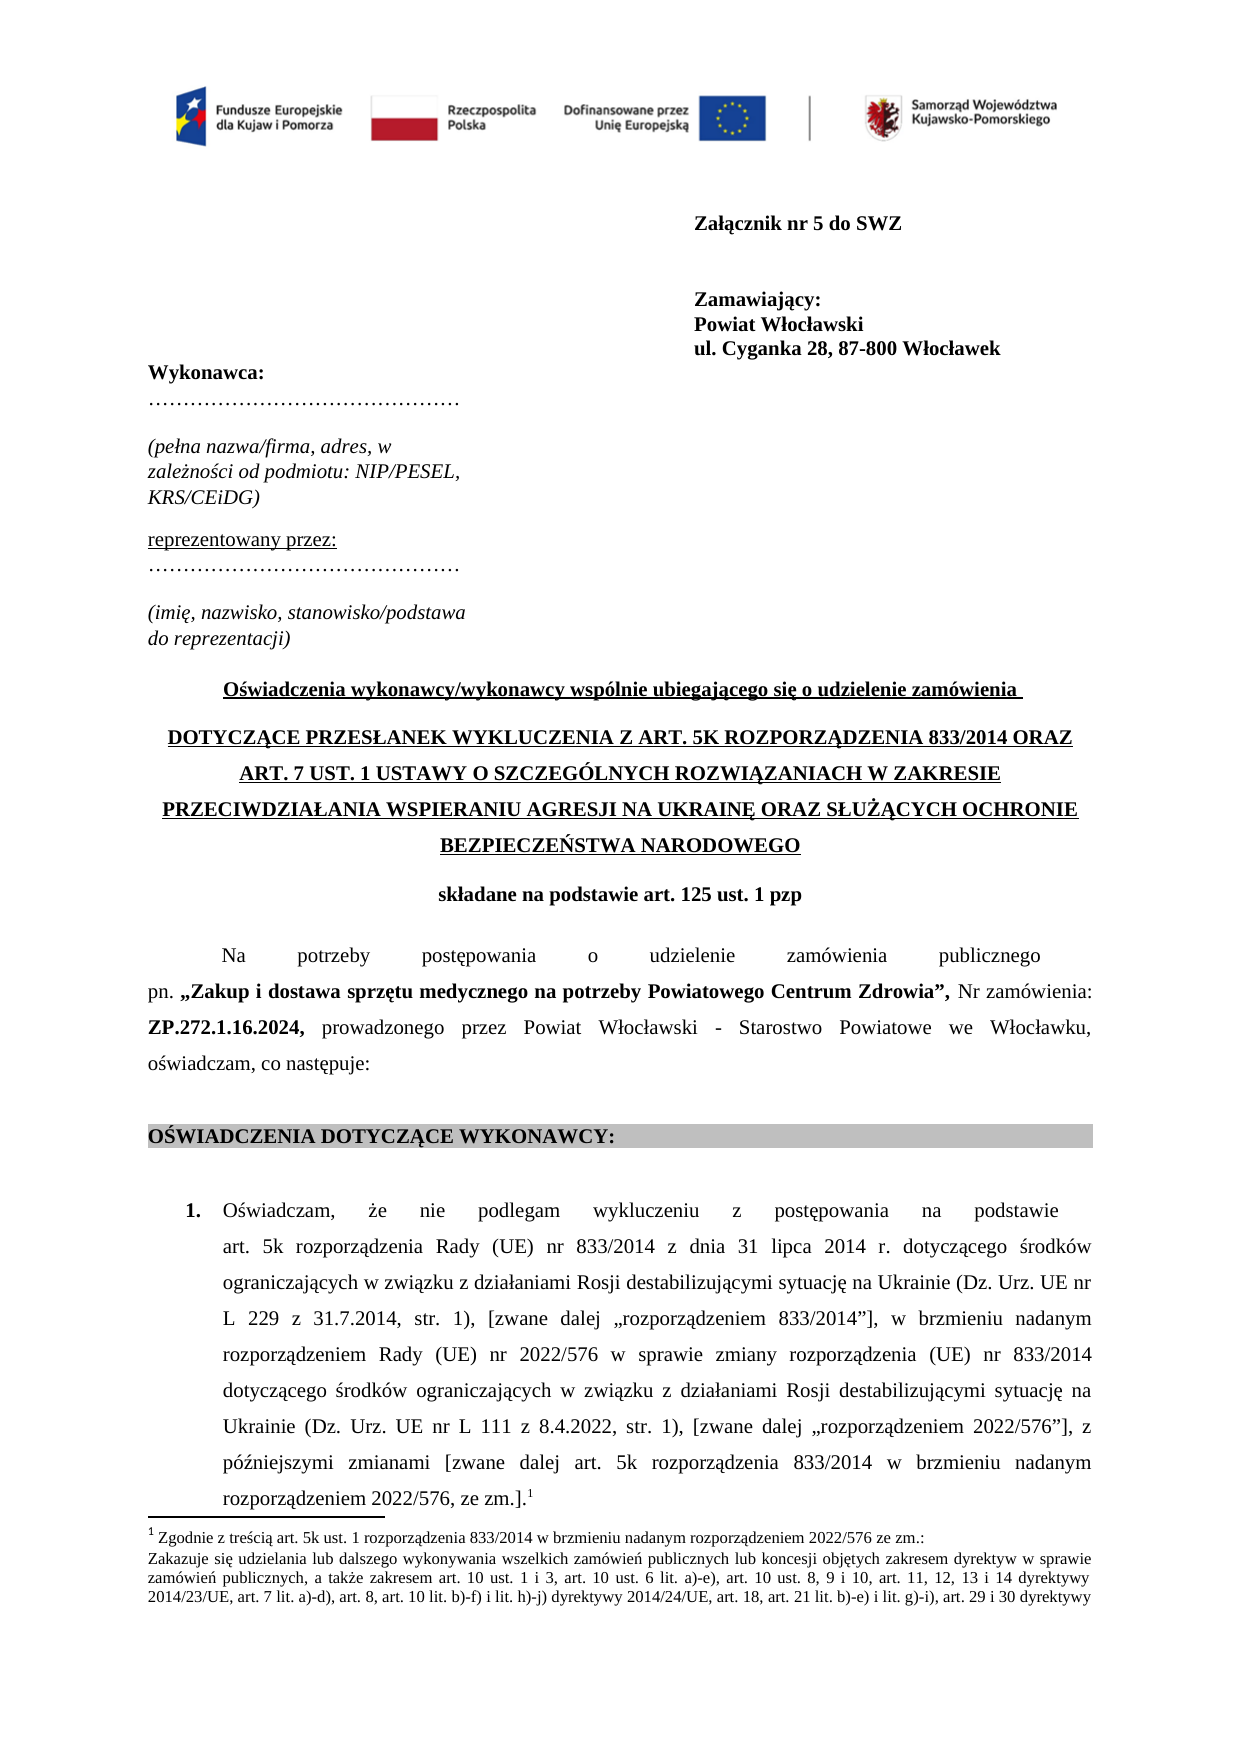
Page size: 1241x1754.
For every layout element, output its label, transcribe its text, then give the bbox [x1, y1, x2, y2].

picture [147, 73, 1084, 161]
text ul. Cyganka 28, 87-800 Włocławek [694, 336, 1093, 360]
text Załącznik nr 5 do SWZ [620, 211, 1093, 235]
text składane na podstawie art. 125 ust. 1 pzp [148, 882, 1093, 906]
text ……………………………………… [148, 386, 472, 410]
text (pełna nazwa/firma, adres, w zależności od podmiotu: NIP/PESEL, KRS/CEiDG) [148, 434, 472, 509]
text Oświadczenia wykonawcy/wykonawcy wspólnie ubiegającego się o udzielenie zamówienia [148, 677, 1093, 701]
text OŚWIADCZENIA DOTYCZĄCE WYKONAWCY: [148, 1124, 1093, 1148]
text Na potrzeby postępowania o udzielenie zamówienia publicznego pn. „Zakup i dostawa sprzętu medycznego na potrzeby Powiatowego Centrum Zdrowia”, Nr zamówienia: ZP.272.1.16.2024, prowadzonego przez Powiat Włocławski - Starostwo Powiatowe we Włocławku, oświadczam, co następuje: [148, 943, 1093, 1075]
text Zamawiający: [620, 286, 1093, 311]
list Oświadczam, że nie podlegam wykluczeniu z postępowania na podstawie art. 5k rozporządzenia Rady (UE) nr 833/2014 z dnia 31 lipca 2014 r. dotyczącego środków ograniczających w związku z działaniami Rosji destabilizującymi sytuację na Ukrainie (Dz. Urz. UE nr L 229 z 31.7.2014, str. 1), [zwane dalej „rozporządzeniem 833/2014”], w brzmieniu nadanym rozporządzeniem Rady (UE) nr 2022/576 w sprawie zmiany rozporządzenia (UE) nr 833/2014 dotyczącego środków ograniczających w związku z działaniami Rosji destabilizującymi sytuację na Ukrainie (Dz. Urz. UE nr L 111 z 8.4.2022, str. 1), [zwane dalej „rozporządzeniem 2022/576”], z późniejszymi zmianami [zwane dalej art. 5k rozporządzenia 833/2014 w brzmieniu nadanym rozporządzeniem 2022/576, ze zm.]. [185, 1198, 1093, 1510]
text (imię, nazwisko, stanowisko/podstawa do reprezentacji) [148, 600, 472, 650]
text reprezentowany przez: [148, 527, 1093, 551]
text DOTYCZĄCE PRZESŁANEK WYKLUCZENIA Z ART. 5K ROZPORZĄDZENIA 833/2014 ORAZ ART. 7 UST. 1 USTAWY o szczególnych rozwiązaniach w zakresie przeciwdziałania wspieraniu agresji na Ukrainę oraz służących ochronie bezpieczeństwa narodowego [148, 725, 1093, 857]
text Wykonawca: [148, 360, 1093, 384]
text ……………………………………… [148, 552, 472, 576]
text Powiat Włocławski [694, 312, 1093, 336]
